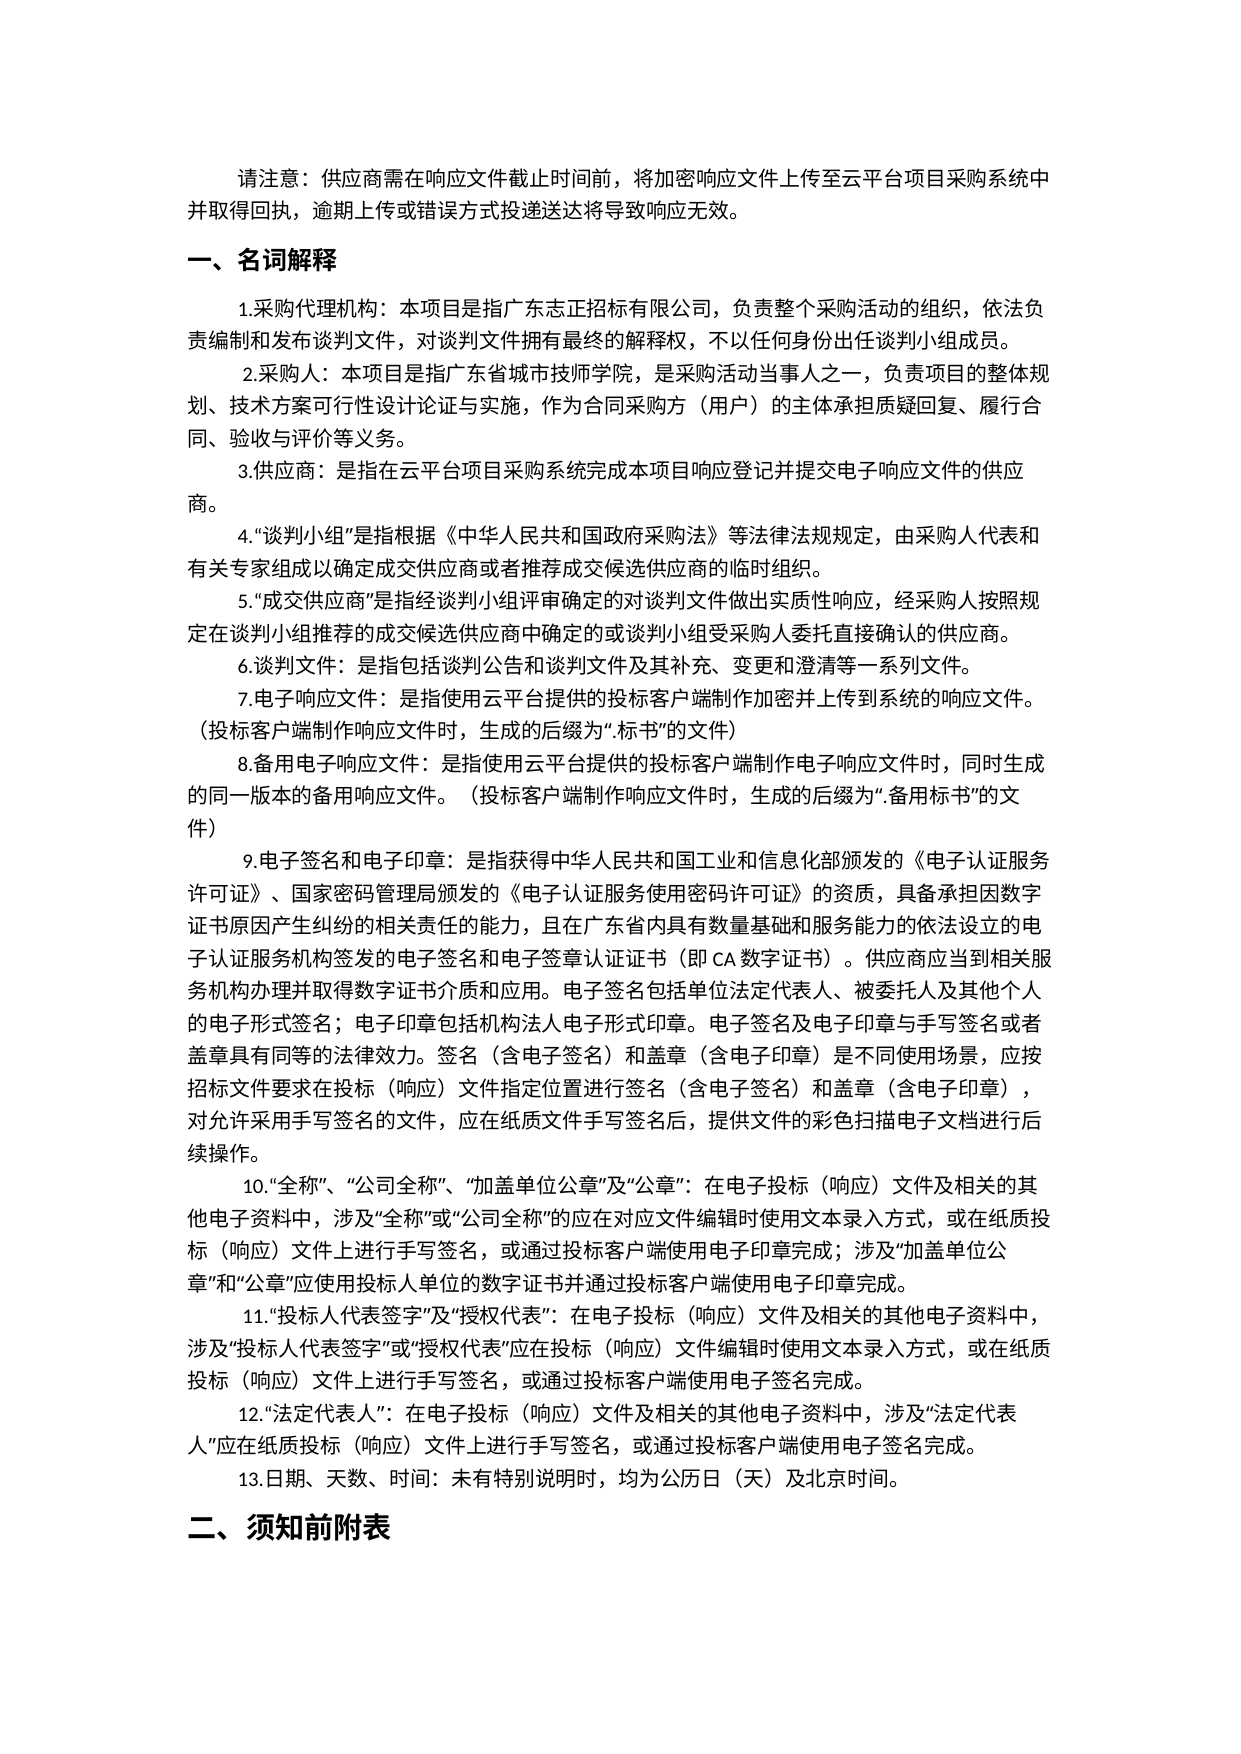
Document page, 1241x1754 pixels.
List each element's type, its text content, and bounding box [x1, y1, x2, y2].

text 1.采购代理机构：本项目是指广东志正招标有限公司，负责整个采购活动的组织，依法负责编制和发布谈判文件，对谈判文件拥有最终的解释权，不以任何身份出任谈判小组成员。 [187, 292, 1053, 357]
text 一、名词解释 [187, 227, 1053, 292]
text 13.日期、天数、时间：未有特别说明时，均为公历日（天）及北京时间。 [187, 1462, 1053, 1494]
text 9.电子签名和电子印章：是指获得中华人民共和国工业和信息化部颁发的《电子认证服务许可证》、国家密码管理局颁发的《电子认证服务使用密码许可证》的资质，具备承担因数字证书原因产生纠纷的相关责任的能力，且在广东省内具有数量基础和服务能力的依法设立的电子认证服务机构签发的电子签名和电子签章认证证书（即CA数字证书）。供应商应当到相关服务机构办理并取得数字证书介质和应用。电子签名包括单位法定代表人、被委托人及其他个人的电子形式签名；电子印章包括机构法人电子形式印章。电子签名及电子印章与手写签名或者盖章具有同等的法律效力。签名（含电子签名）和盖章（含电子印章）是不同使用场景，应按招标文件要求在投标（响应）文件指定位置进行签名（含电子签名）和盖章（含电子印章），对允许采用手写签名的文件，应在纸质文件手写签名后，提供文件的彩色扫描电子文档进行后续操作。 [187, 844, 1053, 1169]
text 2.采购人：本项目是指广东省城市技师学院，是采购活动当事人之一，负责项目的整体规划、技术方案可行性设计论证与实施，作为合同采购方（用户）的主体承担质疑回复、履行合同、验收与评价等义务。 [187, 357, 1053, 454]
text 5.“成交供应商”是指经谈判小组评审确定的对谈判文件做出实质性响应，经采购人按照规定在谈判小组推荐的成交候选供应商中确定的或谈判小组受采购人委托直接确认的供应商。 [187, 584, 1053, 649]
text 12.“法定代表人”：在电子投标（响应）文件及相关的其他电子资料中，涉及“法定代表人”应在纸质投标（响应）文件上进行手写签名，或通过投标客户端使用电子签名完成。 [187, 1397, 1053, 1462]
text 4.“谈判小组”是指根据《中华人民共和国政府采购法》等法律法规规定，由采购人代表和有关专家组成以确定成交供应商或者推荐成交候选供应商的临时组织。 [187, 519, 1053, 584]
text 7.电子响应文件：是指使用云平台提供的投标客户端制作加密并上传到系统的响应文件。（投标客户端制作响应文件时，生成的后缀为“.标书”的文件） [187, 682, 1053, 747]
text 8.备用电子响应文件：是指使用云平台提供的投标客户端制作电子响应文件时，同时生成的同一版本的备用响应文件。（投标客户端制作响应文件时，生成的后缀为“.备用标书”的文件） [187, 747, 1053, 844]
text 二、须知前附表 [187, 1494, 1053, 1559]
text 请注意：供应商需在响应文件截止时间前，将加密响应文件上传至云平台项目采购系统中并取得回执，逾期上传或错误方式投递送达将导致响应无效。 [187, 162, 1053, 227]
text 10.“全称”、“公司全称”、“加盖单位公章”及“公章”：在电子投标（响应）文件及相关的其他电子资料中，涉及“全称”或“公司全称”的应在对应文件编辑时使用文本录入方式，或在纸质投标（响应）文件上进行手写签名，或通过投标客户端使用电子印章完成；涉及“加盖单位公章”和“公章”应使用投标人单位的数字证书并通过投标客户端使用电子印章完成。 [187, 1169, 1053, 1299]
text 11.“投标人代表签字”及“授权代表”：在电子投标（响应）文件及相关的其他电子资料中，涉及“投标人代表签字”或“授权代表”应在投标（响应）文件编辑时使用文本录入方式，或在纸质投标（响应）文件上进行手写签名，或通过投标客户端使用电子签名完成。 [187, 1299, 1053, 1397]
text 6.谈判文件：是指包括谈判公告和谈判文件及其补充、变更和澄清等一系列文件。 [187, 649, 1053, 682]
text 3.供应商：是指在云平台项目采购系统完成本项目响应登记并提交电子响应文件的供应商。 [187, 454, 1053, 519]
